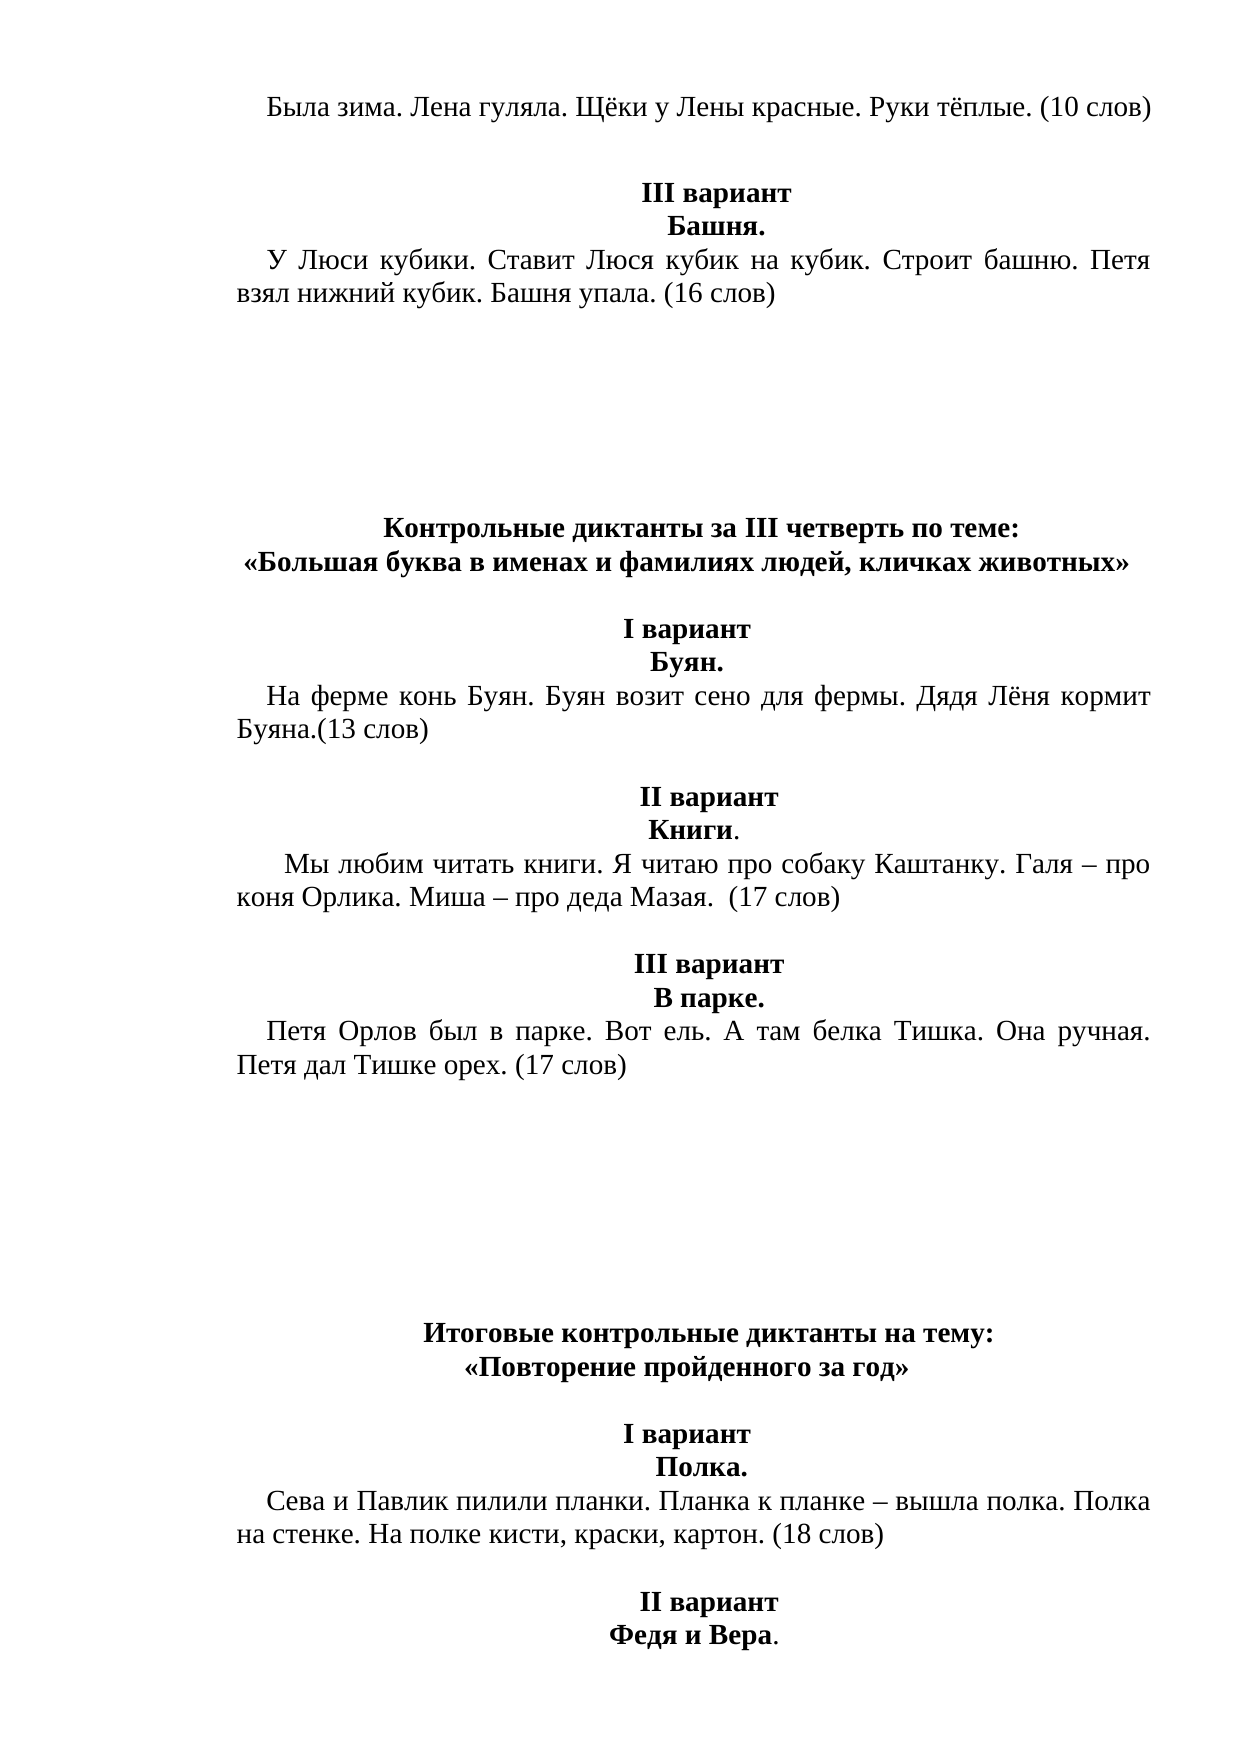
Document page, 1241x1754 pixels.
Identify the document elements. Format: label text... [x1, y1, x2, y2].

text I вариант [207, 1416, 1167, 1449]
text У Люси кубики. Ставит Люся кубик на кубик. Строит башню. Петя взял нижний кубик. Башня упала. (16 слов) [236, 242, 1152, 309]
text В парке. [236, 980, 1152, 1013]
text Полка. [207, 1449, 1167, 1483]
text Башня. [236, 208, 1167, 242]
text На ферме конь Буян. Буян возит сено для фермы. Дядя Лёня кормит Буяна.(13 слов) [236, 678, 1152, 745]
text «Повторение пройденного за год» [207, 1349, 1167, 1382]
text Итоговые контрольные диктанты на тему: [207, 1315, 1167, 1349]
text II вариант [236, 779, 1152, 812]
text I вариант [207, 611, 1167, 644]
text II вариант [236, 1584, 1152, 1617]
text Контрольные диктанты за III четверть по теме: [207, 510, 1167, 544]
text Буян. [207, 644, 1167, 678]
text Сева и Павлик пилили планки. Планка к планке – вышла полка. Полка на стенке. На полке кисти, краски, картон. (18 слов) [236, 1483, 1152, 1550]
text Петя Орлов был в парке. Вот ель. А там белка Тишка. Она ручная. Петя дал Тишке орех. (17 слов) [236, 1013, 1152, 1081]
text III вариант [236, 175, 1167, 208]
text Была зима. Лена гуляла. Щёки у Лены красные. Руки тёплые. (10 слов) [236, 89, 1199, 122]
text «Большая буква в именах и фамилиях людей, кличках животных» [207, 544, 1167, 577]
text III вариант [236, 946, 1152, 980]
text Книги. [236, 812, 1152, 846]
text Мы любим читать книги. Я читаю про собаку Каштанку. Галя – про коня Орлика. Миша – про деда Мазая. (17 слов) [236, 846, 1152, 913]
text Федя и Вера. [236, 1617, 1152, 1651]
